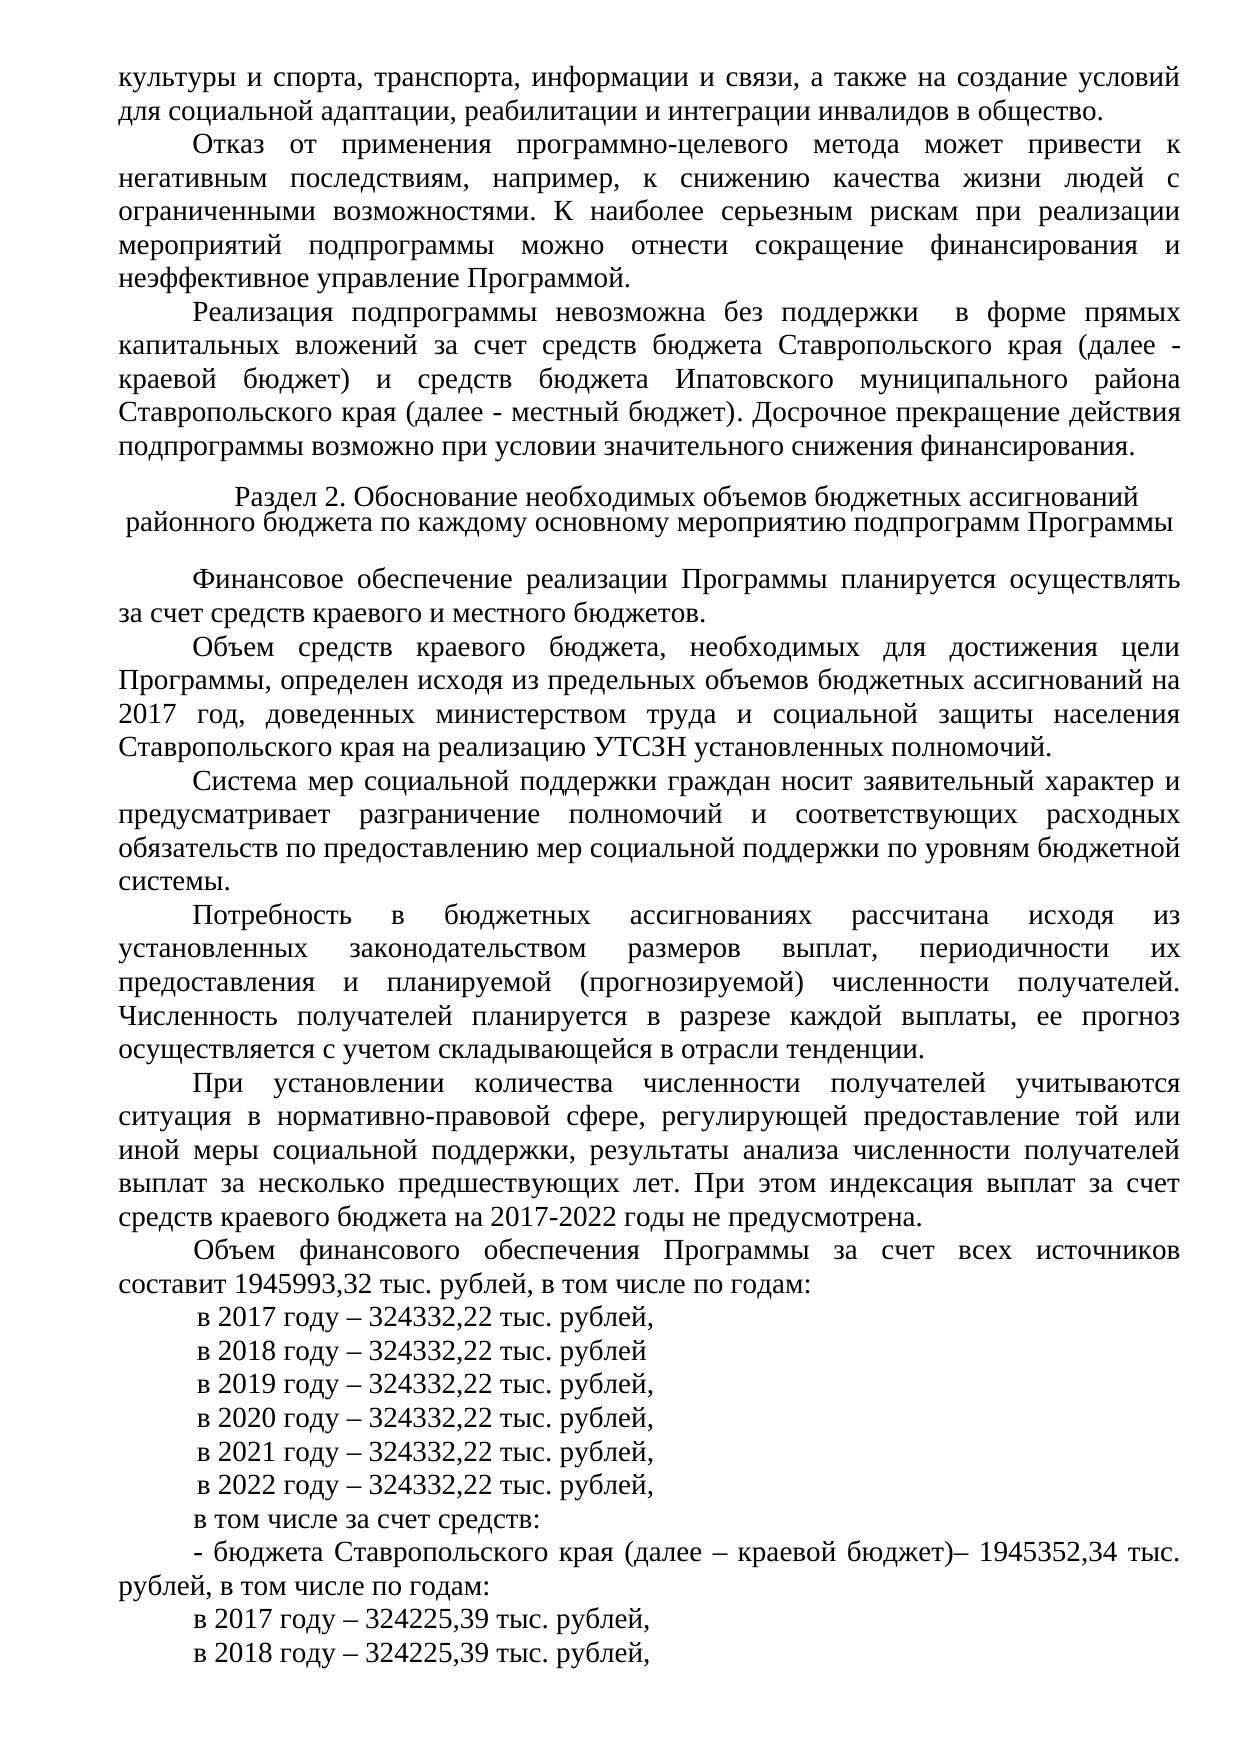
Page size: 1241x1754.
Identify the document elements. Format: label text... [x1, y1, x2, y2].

text Раздел 2. Обоснование необходимых объемов бюджетных ассигнований районного бюджета по каждому основному мероприятию подпрограмм Программы [118, 487, 1181, 537]
text в 2020 году – 324332,22 тыс. рублей, [122, 1400, 1178, 1434]
text Объем финансового обеспечения Программы за счет всех источников составит 1945993,32 тыс. рублей, в том числе по годам: [118, 1232, 1181, 1299]
text Потребность в бюджетных ассигнованиях рассчитана исходя из установленных законодательством размеров выплат, периодичности их предоставления и планируемой (прогнозируемой) численности получателей. Численность получателей планируется в разрезе каждой выплаты, ее прогноз осуществляется с учетом складывающейся в отрасли тенденции. [118, 897, 1181, 1065]
text в том числе за счет средств: [118, 1501, 1181, 1534]
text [118, 59, 1181, 126]
text Финансовое обеспечение реализации Программы планируется осуществлять за счет средств краевого и местного бюджетов. [118, 562, 1181, 629]
text в 2017 году – 324225,39 тыс. рублей, [118, 1601, 1181, 1635]
text Отказ от применения программно-целевого метода может привести к негативным последствиям, например, к снижению качества жизни людей с ограниченными возможностями. К наиболее серьезным рискам при реализации мероприятий подпрограммы можно отнести сокращение финансирования и неэффективное управление Программой. [118, 126, 1181, 294]
text Объем средств краевого бюджета, необходимых для достижения цели Программы, определен исходя из предельных объемов бюджетных ассигнований на 2017 год, доведенных министерством труда и социальной защиты населения Ставропольского края на реализацию УТСЗН установленных полномочий. [118, 629, 1181, 763]
text - бюджета Ставропольского края (далее – краевой бюджет)– 1945352,34 тыс. рублей, в том числе по годам: [118, 1534, 1181, 1601]
text в 2018 году – 324225,39 тыс. рублей, [118, 1635, 1181, 1668]
text в 2021 году – 324332,22 тыс. рублей, [122, 1434, 1178, 1467]
text Система мер социальной поддержки граждан носит заявительный характер и предусматривает разграничение полномочий и соответствующих расходных обязательств по предоставлению мер социальной поддержки по уровням бюджетной системы. [118, 763, 1181, 897]
text в 2017 году – 324332,22 тыс. рублей, [122, 1299, 1178, 1333]
text в 2022 году – 324332,22 тыс. рублей, [122, 1467, 1178, 1501]
text При установлении количества численности получателей учитываются ситуация в нормативно-правовой сфере, регулирующей предоставление той или иной меры социальной поддержки, результаты анализа численности получателей выплат за несколько предшествующих лет. При этом индексация выплат за счет средств краевого бюджета на 2017-2022 годы не предусмотрена. [118, 1065, 1181, 1232]
text в 2018 году – 324332,22 тыс. рублей [122, 1333, 1178, 1367]
text в 2019 году – 324332,22 тыс. рублей, [122, 1367, 1178, 1400]
text Реализация подпрограммы невозможна без поддержки в форме прямых капитальных вложений за счет средств бюджета Ставропольского края (далее - краевой бюджет) и средств бюджета Ипатовского муниципального района Ставропольского края (далее - местный бюджет). Досрочное прекращение действия подпрограммы возможно при условии значительного снижения финансирования. [118, 294, 1181, 462]
